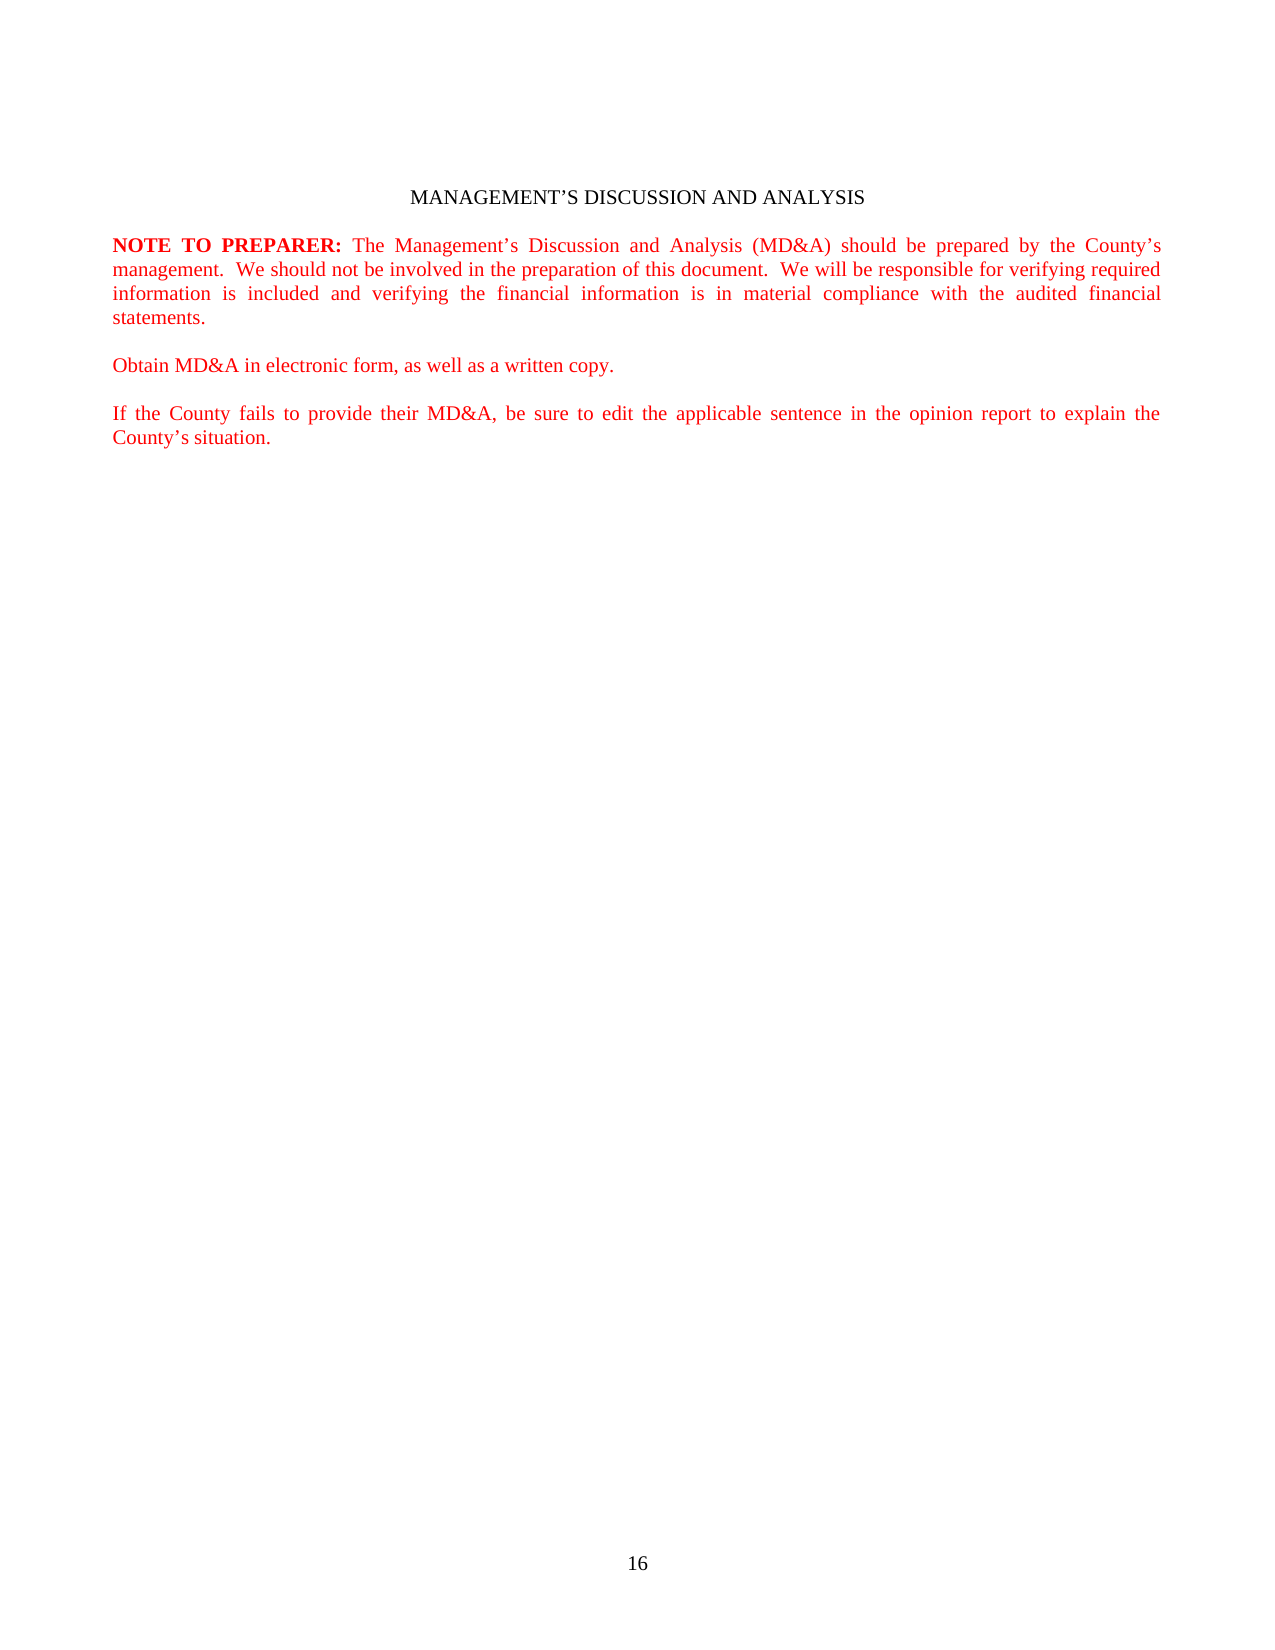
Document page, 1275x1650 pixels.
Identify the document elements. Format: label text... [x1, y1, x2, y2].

text Obtain MD&A in electronic form, as well as a written copy. [112, 353, 1162, 377]
text If the County fails to provide their MD&A, be sure to edit the applicable sentence in the opinion report to explain the County’s situation. [112, 401, 1162, 449]
subtitle MANAGEMENT’S DISCUSSION AND ANALYSIS [112, 185, 1162, 209]
text NOTE TO PREPARER: The Management’s Discussion and Analysis (MD&A) should be prepared by the County’s management. We should not be involved in the preparation of this document. We will be responsible for verifying required information is included and verifying the financial information is in material compliance with the audited financial statements. [112, 233, 1162, 329]
